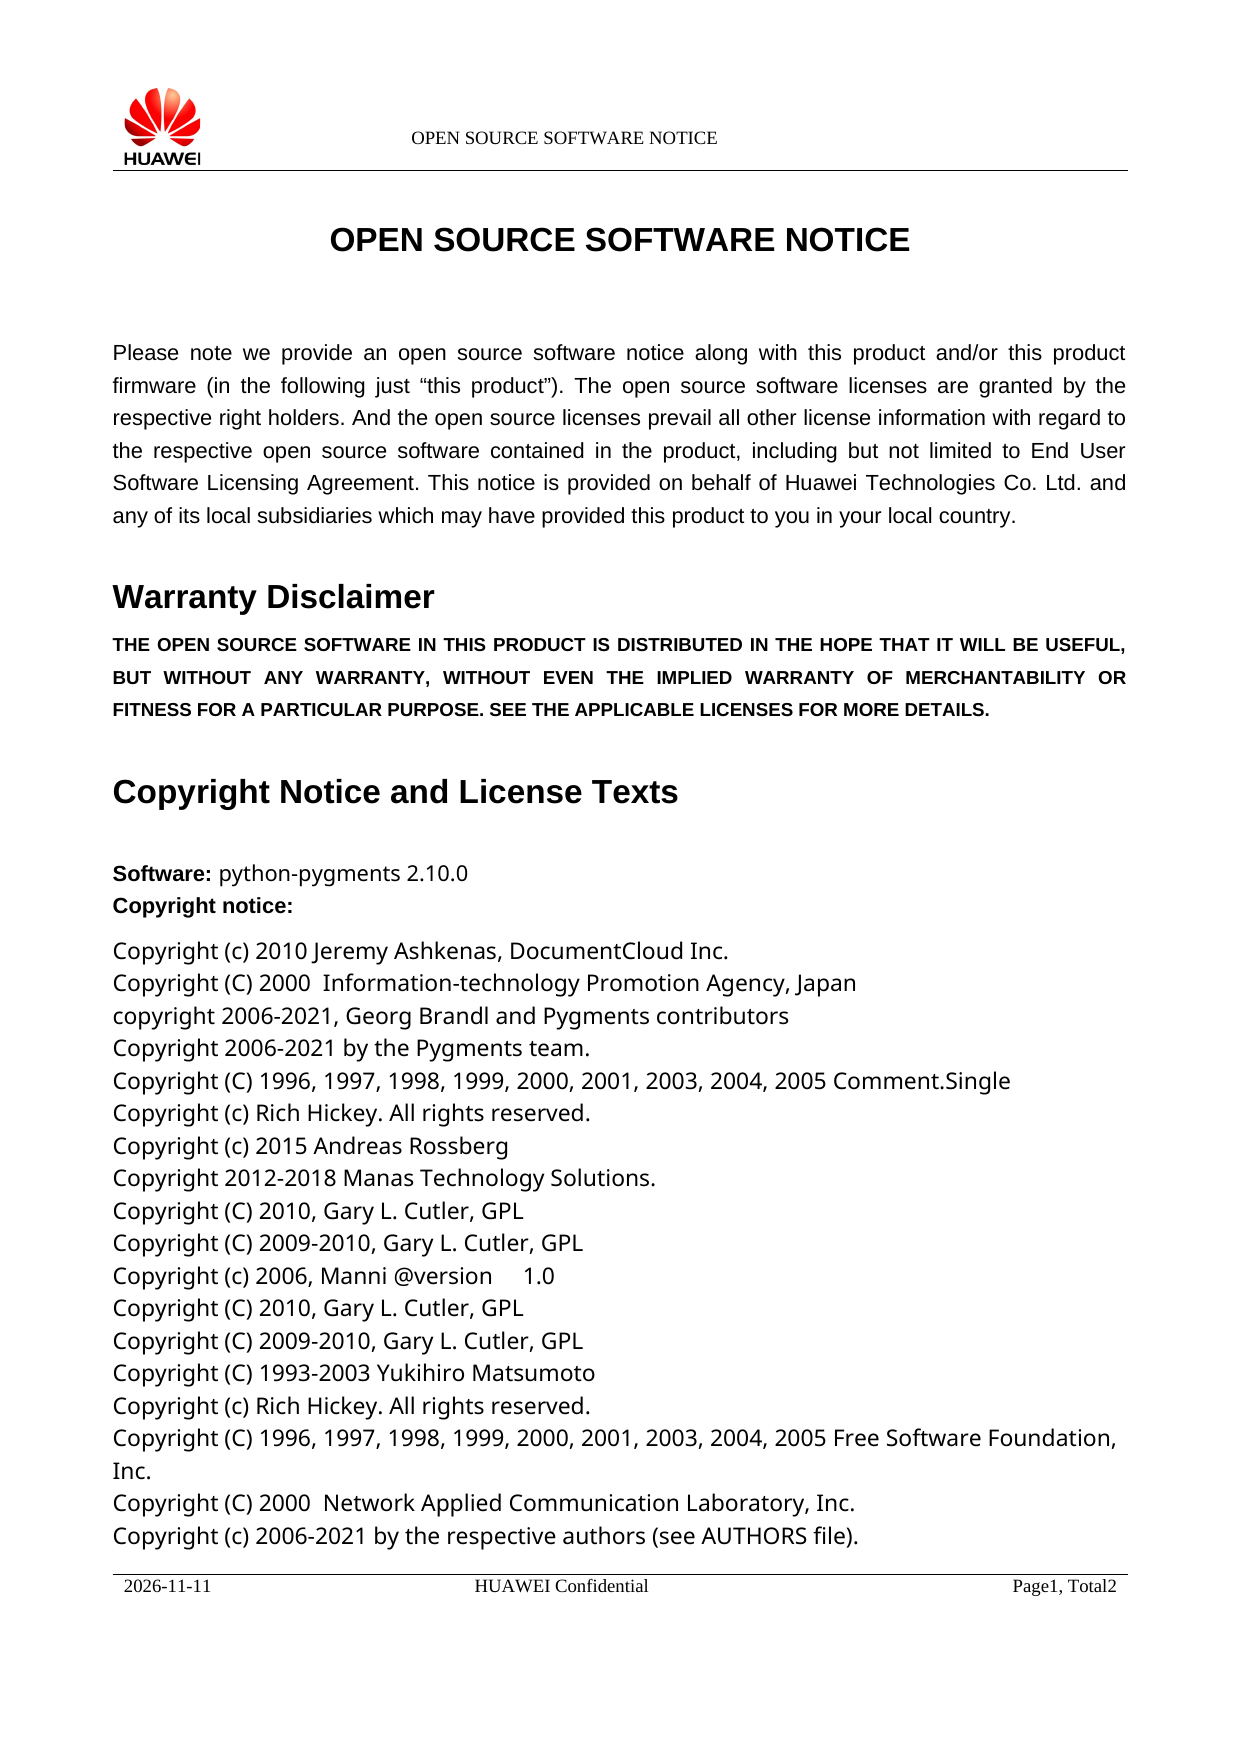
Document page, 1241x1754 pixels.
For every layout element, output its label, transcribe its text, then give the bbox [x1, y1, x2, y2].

text Warranty Disclaimer [112, 564, 1128, 629]
picture [124, 88, 201, 165]
text Copyright Notice and License Texts [112, 759, 1128, 824]
text Copyright (c) 2010 Jeremy Ashkenas, DocumentCloud Inc. Copyright (C) 2000 Information-technology Promotion Agency, Japan copyright 2006-2021, Georg Brandl and Pygments contributors Copyright 2006-2021 by the Pygments team. Copyright (C) 1996, 1997, 1998, 1999, 2000, 2001, 2003, 2004, 2005 Comment.Single Copyright (c) Rich Hickey. All rights reserved. Copyright (c) 2015 Andreas Rossberg Copyright 2012-2018 Manas Technology Solutions. Copyright (C) 2010, Gary L. Cutler, GPL Copyright (C) 2009-2010, Gary L. Cutler, GPL Copyright (c) 2006, Manni @version 1.0 Copyright (C) 2010, Gary L. Cutler, GPL Copyright (C) 2009-2010, Gary L. Cutler, GPL Copyright (C) 1993-2003 Yukihiro Matsumoto Copyright (c) Rich Hickey. All rights reserved. [112, 934, 1128, 1421]
title Software: python-pygments 2.10.0 [112, 856, 1128, 889]
text The open source software in this product is distributed in the hope that it will be useful, but WITHOUT ANY WARRANTY, without even the implied warranty of MERCHANTABILITY or FITNESS FOR A PARTICULAR PURPOSE. See the applicable licenses for more details. [112, 629, 1128, 726]
text Please note we provide an open source software notice along with this product and/or this product firmware (in the following just “this product”). The open source software licenses are granted by the respective right holders. And the open source licenses prevail all other license information with regard to the respective open source software contained in the product, including but not limited to End User Software Licensing Agreement. This notice is provided on behalf of Huawei Technologies Co. Ltd. and any of its local subsidiaries which may have provided this product to you in your local country. [112, 336, 1128, 531]
text Copyright notice: [112, 889, 1128, 921]
text OPEN SOURCE SOFTWARE NOTICE [112, 206, 1128, 271]
